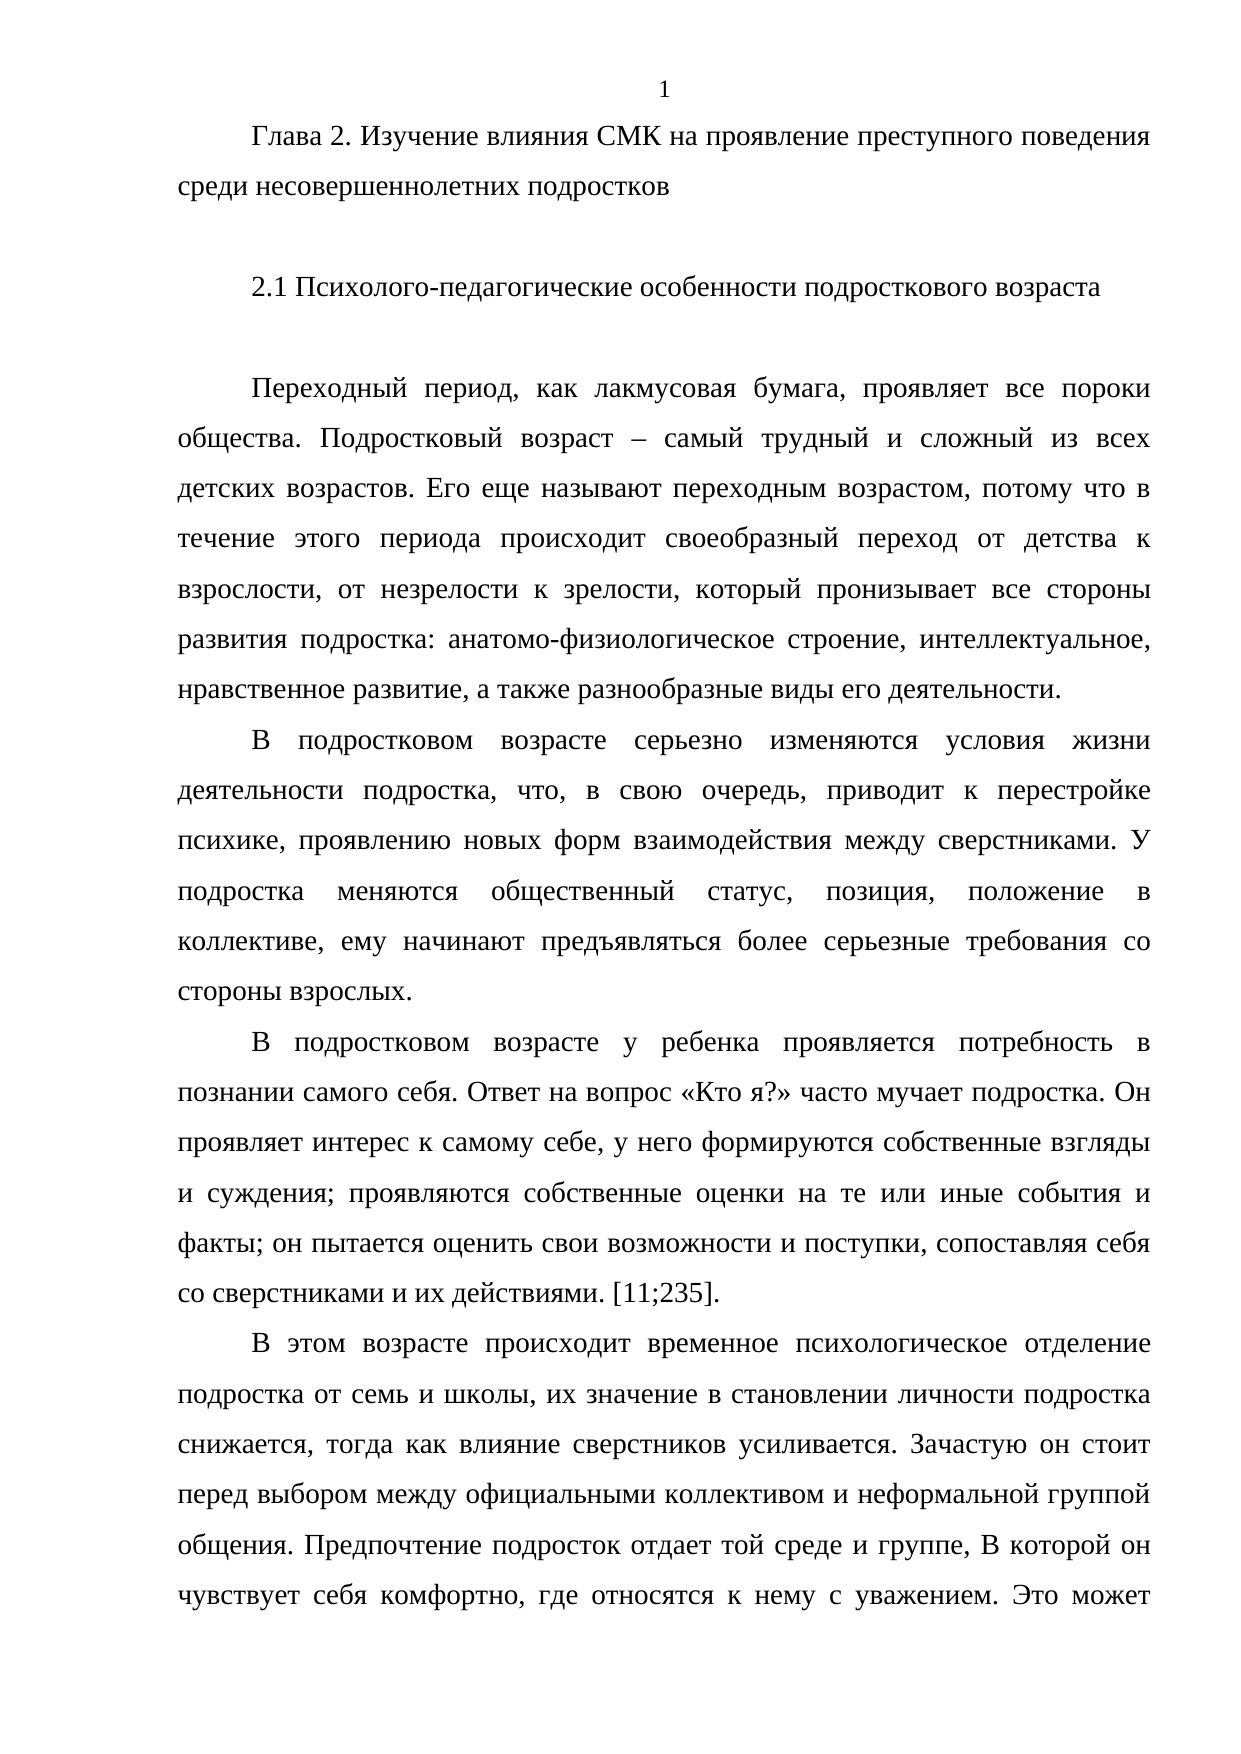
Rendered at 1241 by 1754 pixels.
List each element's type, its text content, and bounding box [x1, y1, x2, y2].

text В подростковом возрасте серьезно изменяются условия жизни деятельности подростка, что, в свою очередь, приводит к перестройке психике, проявлению новых форм взаимодействия между сверстниками. У подростка меняются общественный статус, позиция, положение в коллективе, ему начинают предъявляться более серьезные требования со стороны взрослых. [177, 722, 1152, 1007]
text Переходный период, как лакмусовая бумага, проявляет все пороки общества. Подростковый возраст – самый трудный и сложный из всех детских возрастов. Его еще называют переходным возрастом, потому что в течение этого периода происходит своеобразный переход от детства к взрослости, от незрелости к зрелости, который пронизывает все стороны развития подростка: анатомо-физиологическое строение, интеллектуальное, нравственное развитие, а также разнообразные виды его деятельности. [177, 370, 1152, 705]
text 2.1 Психолого-педагогические особенности подросткового возраста [177, 269, 1152, 303]
text Глава 2. Изучение влияния СМК на проявление преступного поведения среди несовершеннолетних подростков [177, 118, 1152, 202]
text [177, 1326, 1152, 1611]
text В подростковом возрасте у ребенка проявляется потребность в познании самого себя. Ответ на вопрос «Кто я?» часто мучает подростка. Он проявляет интерес к самому себе, у него формируются собственные взгляды и суждения; проявляются собственные оценки на те или иные события и факты; он пытается оценить свои возможности и поступки, сопоставляя себя со сверстниками и их действиями. [11;235]. [177, 1024, 1152, 1309]
